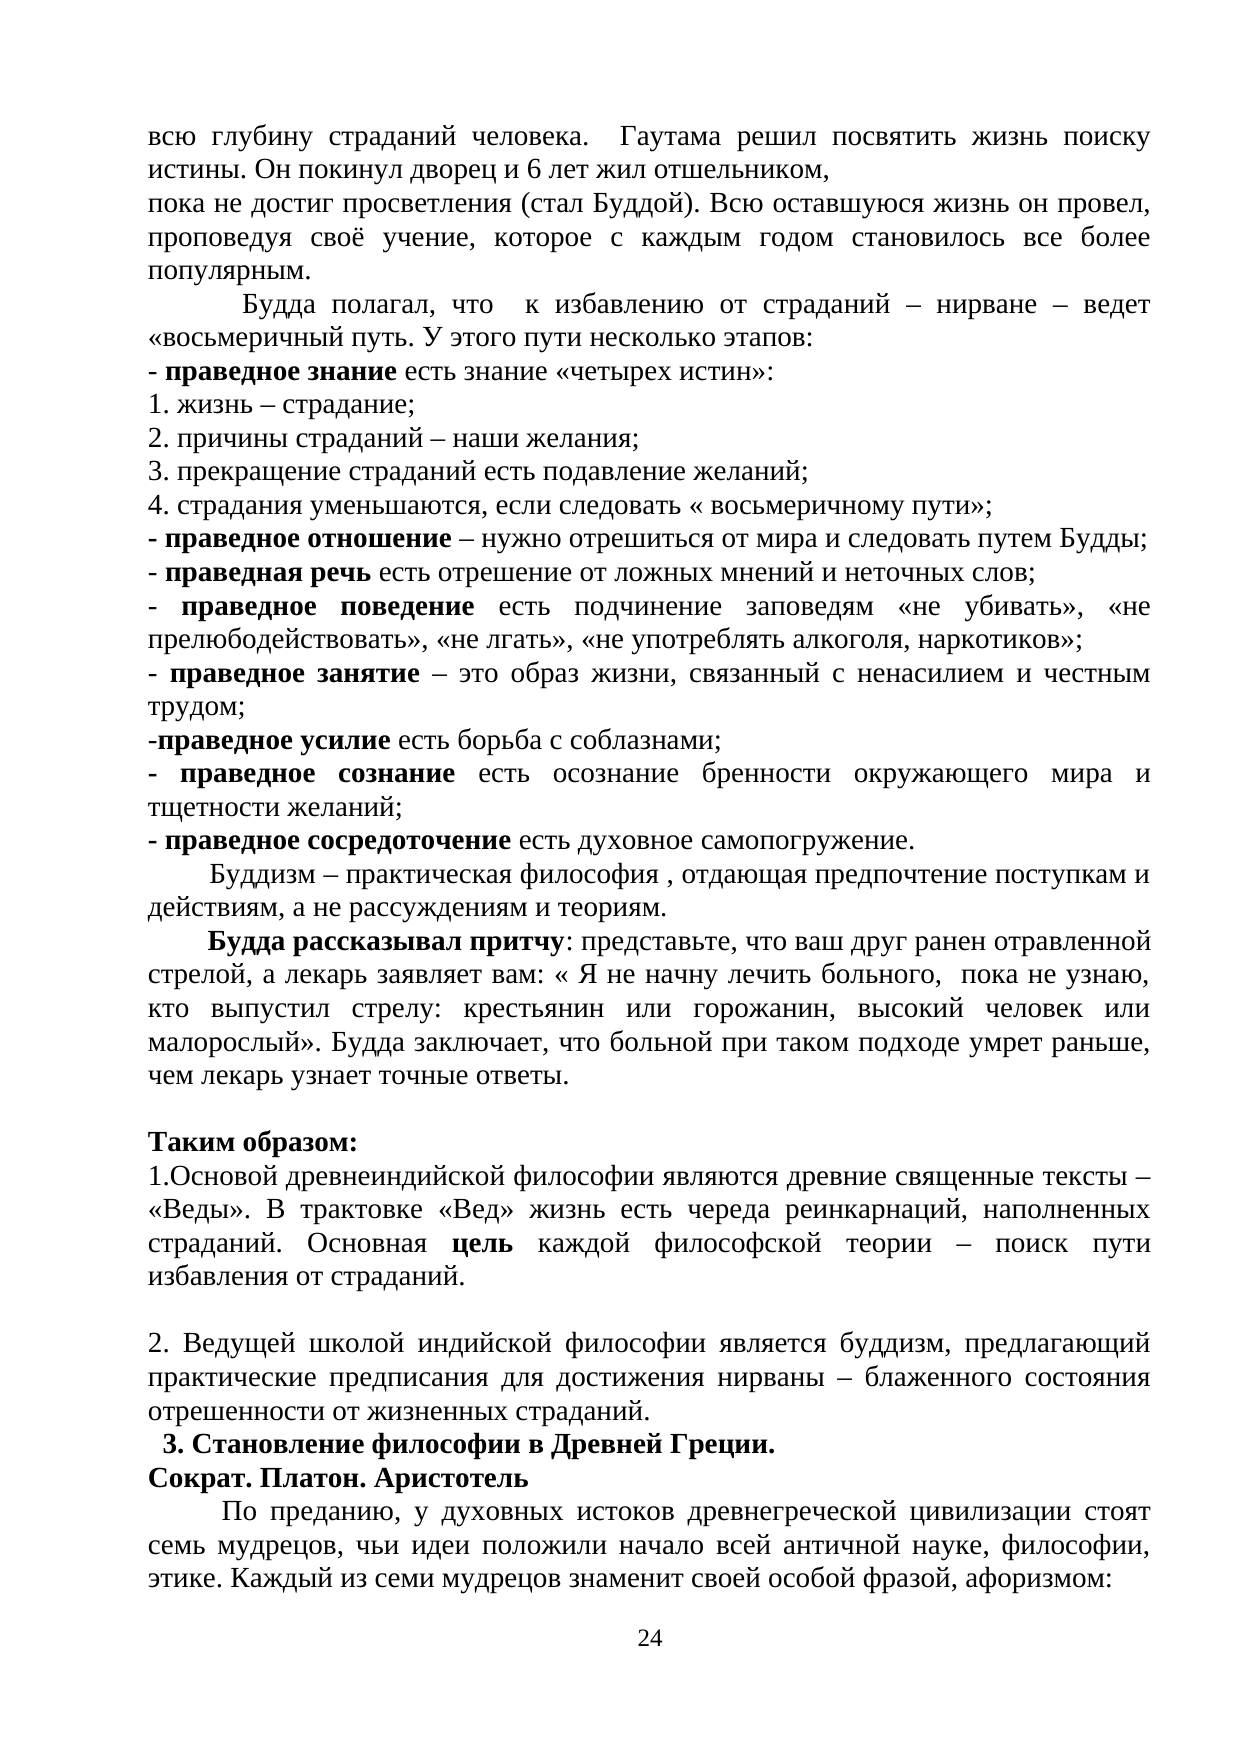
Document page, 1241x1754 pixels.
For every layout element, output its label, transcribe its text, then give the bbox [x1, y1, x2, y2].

text - праведная речь есть отрешение от ложных мнений и неточных слов; [148, 554, 1152, 588]
text - праведное отношение – нужно отрешиться от мира и следовать путем Будды; [148, 521, 1152, 554]
text 1.Основой древнеиндийской философии являются древние священные тексты – «Веды». В трактовке «Вед» жизнь есть череда реинкарнаций, наполненных страданий. Основная цель каждой философской теории – поиск пути избавления от страданий. [148, 1158, 1152, 1292]
text - праведное знание есть знание «четырех истин»: [148, 353, 1152, 386]
text 1. жизнь – страдание; [148, 386, 1152, 420]
text 2. причины страданий – наши желания; [148, 420, 1152, 453]
text 4. страдания уменьшаются, если следовать « восьмеричному пути»; [148, 487, 1152, 521]
text Будда рассказывал притчу: представьте, что ваш друг ранен отравленной стрелой, а лекарь заявляет вам: « Я не начну лечить больного, пока не узнаю, кто выпустил стрелу: крестьянин или горожанин, высокий человек или малорослый». Будда заключает, что больной при таком подходе умрет раньше, чем лекарь узнает точные ответы. [148, 923, 1152, 1091]
text - праведное сосредоточение есть духовное самопогружение. [148, 822, 1152, 856]
text Буддизм – практическая философия , отдающая предпочтение поступкам и действиям, а не рассуждениям и теориям. [148, 856, 1152, 923]
text По преданию, у духовных истоков древнегреческой цивилизации стоят семь мудрецов, чьи идеи положили начало всей античной науке, философии, этике. Каждый из семи мудрецов знаменит своей особой фразой, афоризмом: [148, 1493, 1152, 1594]
text - праведное занятие – это образ жизни, связанный с ненасилием и честным трудом; [148, 655, 1152, 722]
text 3. Становление философии в Древней Греции. Сократ. Платон. Аристотель [148, 1426, 1152, 1493]
text - праведное поведение есть подчинение заповедям «не убивать», «не прелюбодействовать», «не лгать», «не употреблять алкоголя, наркотиков»; [148, 588, 1152, 655]
text пока не достиг просветления (стал Буддой). Всю оставшуюся жизнь он провел, проповедуя своё учение, которое с каждым годом становилось все более популярным. [148, 185, 1152, 286]
text 2. Ведущей школой индийской философии является буддизм, предлагающий практические предписания для достижения нирваны – блаженного состояния отрешенности от жизненных страданий. [148, 1326, 1152, 1426]
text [148, 118, 1152, 185]
text -праведное усилие есть борьба с соблазнами; [148, 722, 1152, 755]
text 3. прекращение страданий есть подавление желаний; [148, 453, 1152, 487]
text Таким образом: [148, 1124, 1152, 1158]
text Будда полагал, что к избавлению от страданий – нирване – ведет «восьмеричный путь. У этого пути несколько этапов: [148, 286, 1152, 353]
text - праведное сознание есть осознание бренности окружающего мира и тщетности желаний; [148, 755, 1152, 822]
